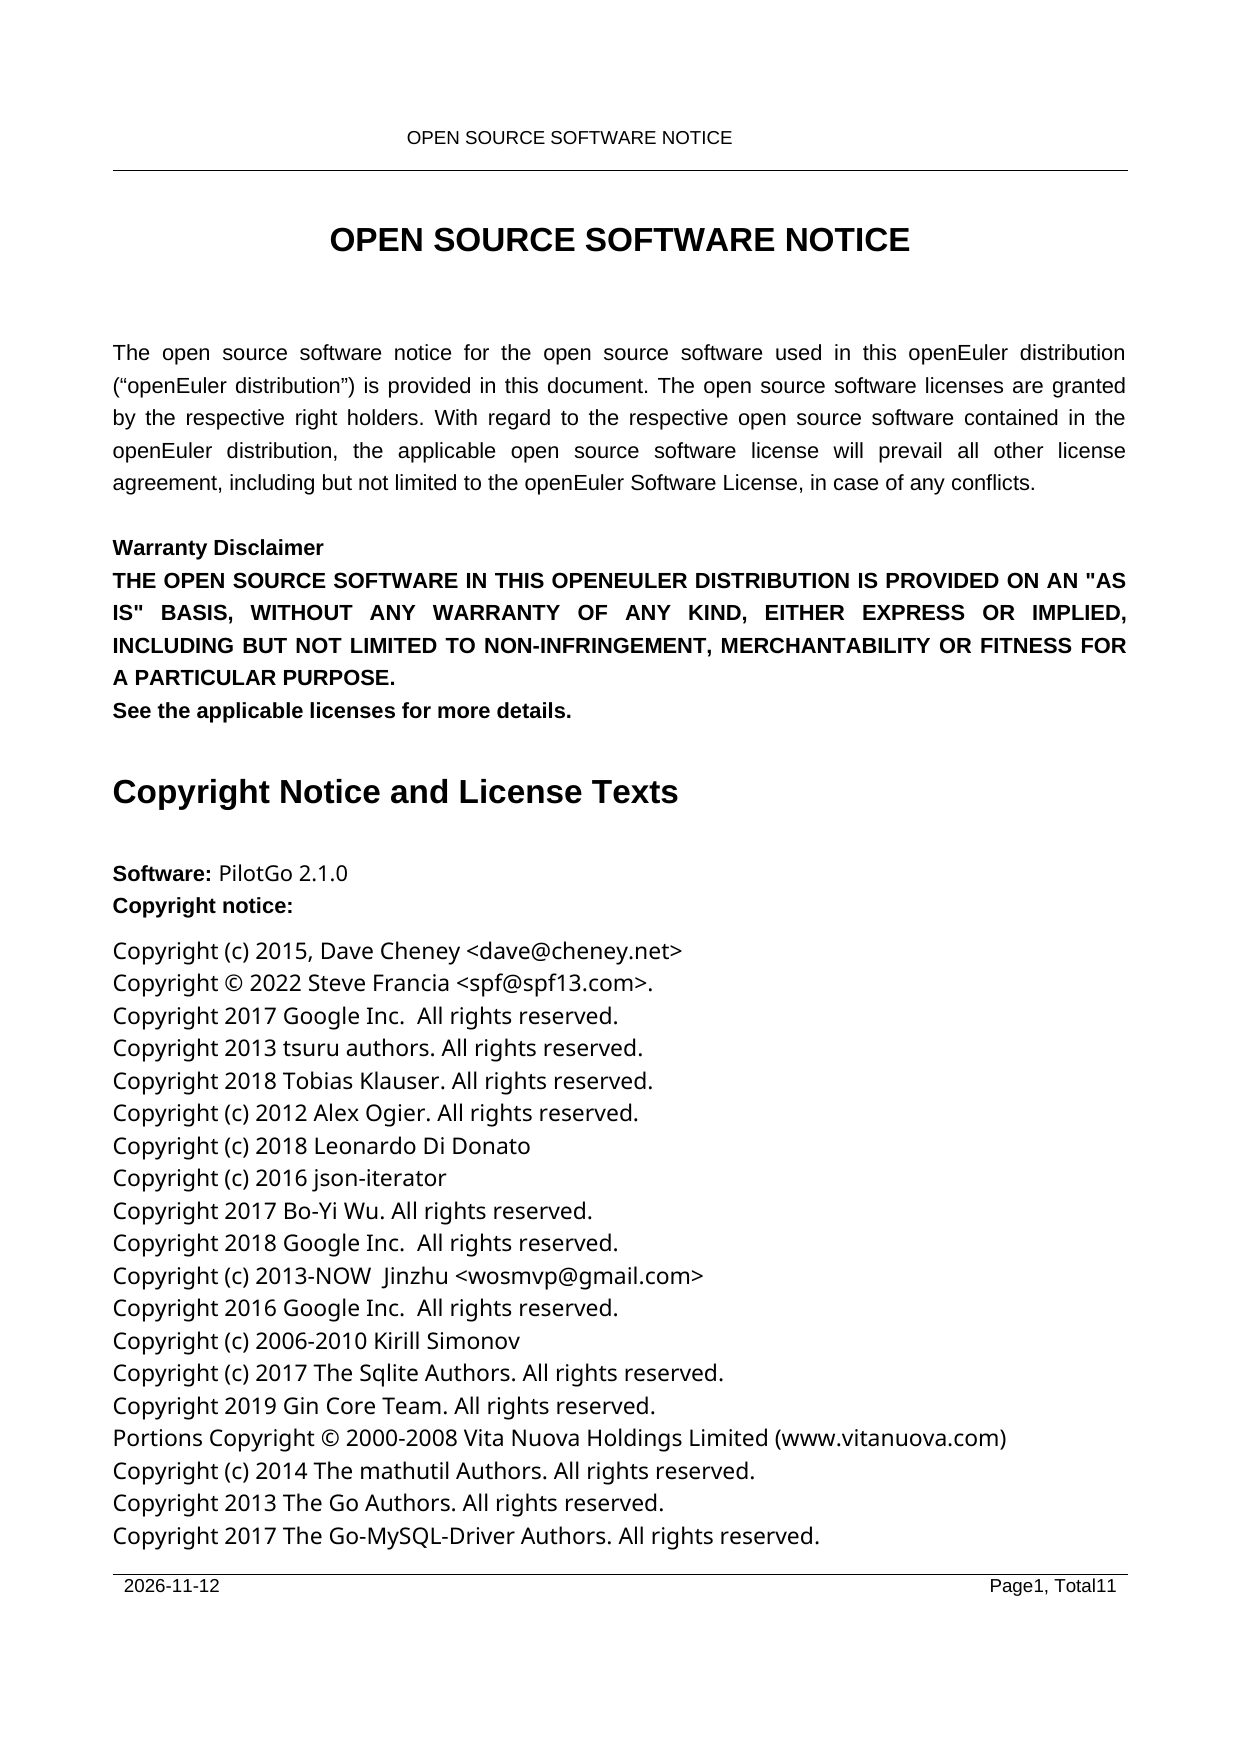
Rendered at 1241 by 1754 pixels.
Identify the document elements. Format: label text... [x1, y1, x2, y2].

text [112, 934, 1128, 1551]
title Software: PilotGo 2.1.0 [112, 856, 1128, 889]
text OPEN SOURCE SOFTWARE NOTICE [112, 206, 1128, 271]
text Copyright notice: [112, 889, 1128, 921]
text THE OPEN SOURCE SOFTWARE IN THIS OPENEULER DISTRIBUTION IS PROVIDED ON AN "AS IS" BASIS, WITHOUT ANY WARRANTY OF ANY KIND, EITHER EXPRESS OR IMPLIED, INCLUDING BUT NOT LIMITED TO NON-INFRINGEMENT, MERCHANTABILITY OR FITNESS FOR A PARTICULAR PURPOSE. See the applicable licenses for more details. [112, 564, 1128, 726]
text Warranty Disclaimer [112, 531, 1128, 564]
text Copyright Notice and License Texts [112, 759, 1128, 824]
text The open source software notice for the open source software used in this openEuler distribution (“openEuler distribution”) is provided in this document. The open source software licenses are granted by the respective right holders. With regard to the respective open source software contained in the openEuler distribution, the applicable open source software license will prevail all other license agreement, including but not limited to the openEuler Software License, in case of any conflicts. [112, 336, 1128, 499]
